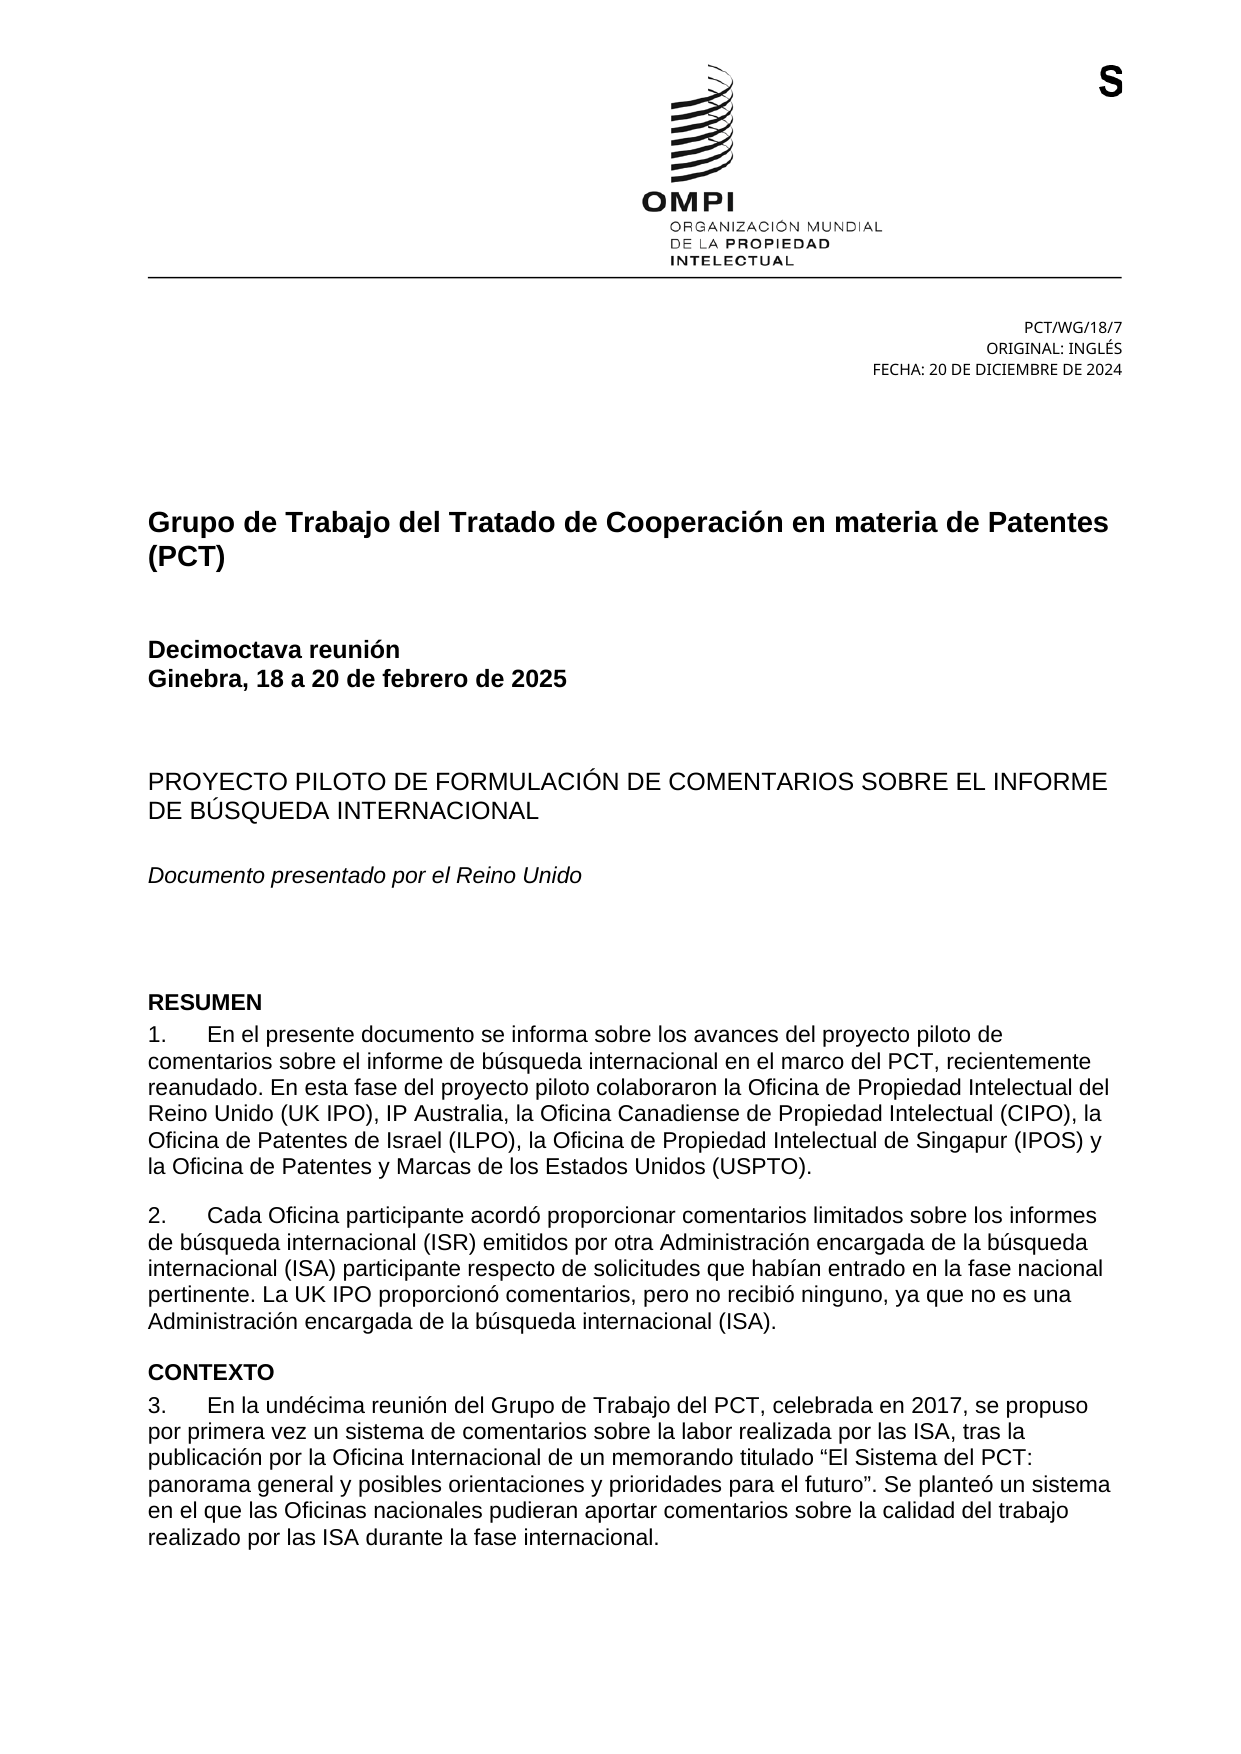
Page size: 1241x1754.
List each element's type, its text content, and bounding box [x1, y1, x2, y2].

text Ginebra, 18 a 20 de febrero de 2025 [148, 663, 1122, 692]
text En el presente documento se informa sobre los avances del proyecto piloto de comentarios sobre el informe de búsqueda internacional en el marco del PCT, recientemente reanudado. En esta fase del proyecto piloto colaboraron la Oficina de Propiedad Intelectual del Reino Unido (UK IPO), IP Australia, la Oficina Canadiense de Propiedad Intelectual (CIPO), la Oficina de Patentes de Israel (ILPO), la Oficina de Propiedad Intelectual de Singapur (IPOS) y la Oficina de Patentes y Marcas de los Estados Unidos (USPTO). [148, 1021, 1122, 1179]
text Proyecto piloto de formulación de comentarios sobre el informe de búsqueda internacional [148, 767, 1122, 825]
text Decimoctava reunión [148, 635, 1122, 663]
text FECHA: 20 DE DICIEMBRE DE 2024 [148, 359, 1122, 380]
text PCT/WG/18/7 [148, 316, 1122, 338]
text Documento presentado por el Reino Unido [148, 862, 1122, 889]
subtitle Contexto [148, 1359, 1122, 1385]
text ORIGINAL: INGLÉS [148, 338, 1122, 359]
picture [627, 59, 1123, 278]
text Cada Oficina participante acordó proporcionar comentarios limitados sobre los informes de búsqueda internacional (ISR) emitidos por otra Administración encargada de la búsqueda internacional (ISA) participante respecto de solicitudes que habían entrado en la fase nacional pertinente. La UK IPO proporcionó comentarios, pero no recibió ninguno, ya que no es una Administración encargada de la búsqueda internacional (ISA). [148, 1202, 1122, 1334]
text En la undécima reunión del Grupo de Trabajo del PCT, celebrada en 2017, se propuso por primera vez un sistema de comentarios sobre la labor realizada por las ISA, tras la publicación por la Oficina Internacional de un memorando titulado “El Sistema del PCT: panorama general y posibles orientaciones y prioridades para el futuro”. Se planteó un sistema en el que las Oficinas nacionales pudieran aportar comentarios sobre la calidad del trabajo realizado por las ISA durante la fase internacional. [148, 1392, 1122, 1550]
text Grupo de Trabajo del Tratado de Cooperación en materia de Patentes (PCT) [148, 505, 1122, 572]
subtitle Resumen [148, 989, 1122, 1015]
